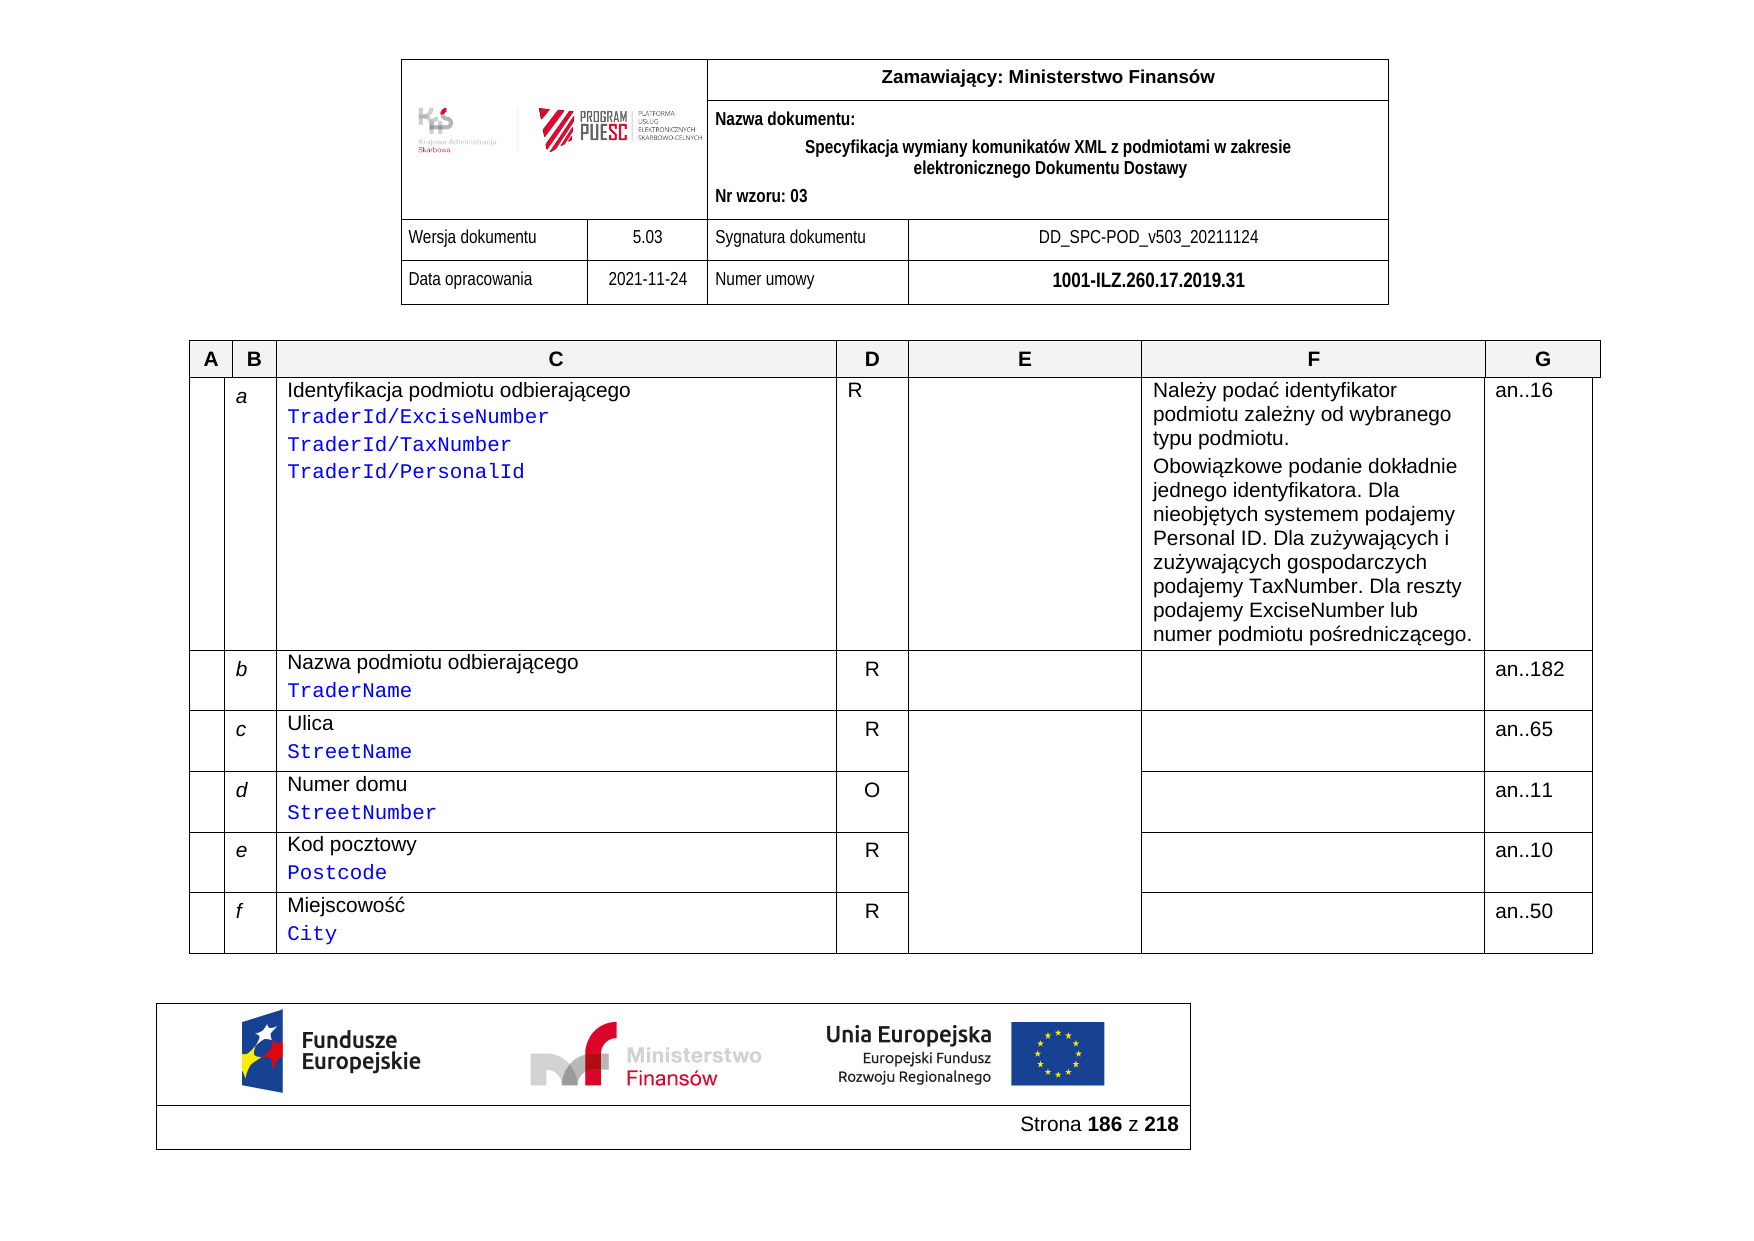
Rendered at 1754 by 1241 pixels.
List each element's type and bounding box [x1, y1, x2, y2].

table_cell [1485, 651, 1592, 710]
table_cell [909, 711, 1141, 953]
picture [242, 1009, 1105, 1093]
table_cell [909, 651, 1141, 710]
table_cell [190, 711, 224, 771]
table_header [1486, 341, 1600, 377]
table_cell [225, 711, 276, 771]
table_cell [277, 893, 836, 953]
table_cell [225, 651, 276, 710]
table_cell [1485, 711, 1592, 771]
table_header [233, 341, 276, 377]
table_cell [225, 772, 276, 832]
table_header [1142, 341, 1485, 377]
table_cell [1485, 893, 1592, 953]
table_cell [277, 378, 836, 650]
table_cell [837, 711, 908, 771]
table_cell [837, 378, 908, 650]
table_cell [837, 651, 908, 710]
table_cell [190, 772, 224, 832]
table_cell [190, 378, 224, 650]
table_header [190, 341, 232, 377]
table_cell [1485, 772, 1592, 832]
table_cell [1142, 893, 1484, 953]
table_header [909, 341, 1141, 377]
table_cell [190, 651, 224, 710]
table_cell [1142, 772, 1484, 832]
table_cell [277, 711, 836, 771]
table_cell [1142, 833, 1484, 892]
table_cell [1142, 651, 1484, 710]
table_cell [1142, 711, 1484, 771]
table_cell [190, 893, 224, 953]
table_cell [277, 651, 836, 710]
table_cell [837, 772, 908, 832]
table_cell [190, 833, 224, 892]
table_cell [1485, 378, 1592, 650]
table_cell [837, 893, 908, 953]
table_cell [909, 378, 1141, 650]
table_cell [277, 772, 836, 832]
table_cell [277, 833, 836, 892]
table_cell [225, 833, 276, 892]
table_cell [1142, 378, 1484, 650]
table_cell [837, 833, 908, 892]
picture [408, 97, 702, 163]
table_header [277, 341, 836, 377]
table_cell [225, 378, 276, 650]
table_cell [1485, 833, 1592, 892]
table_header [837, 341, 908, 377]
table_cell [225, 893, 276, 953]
